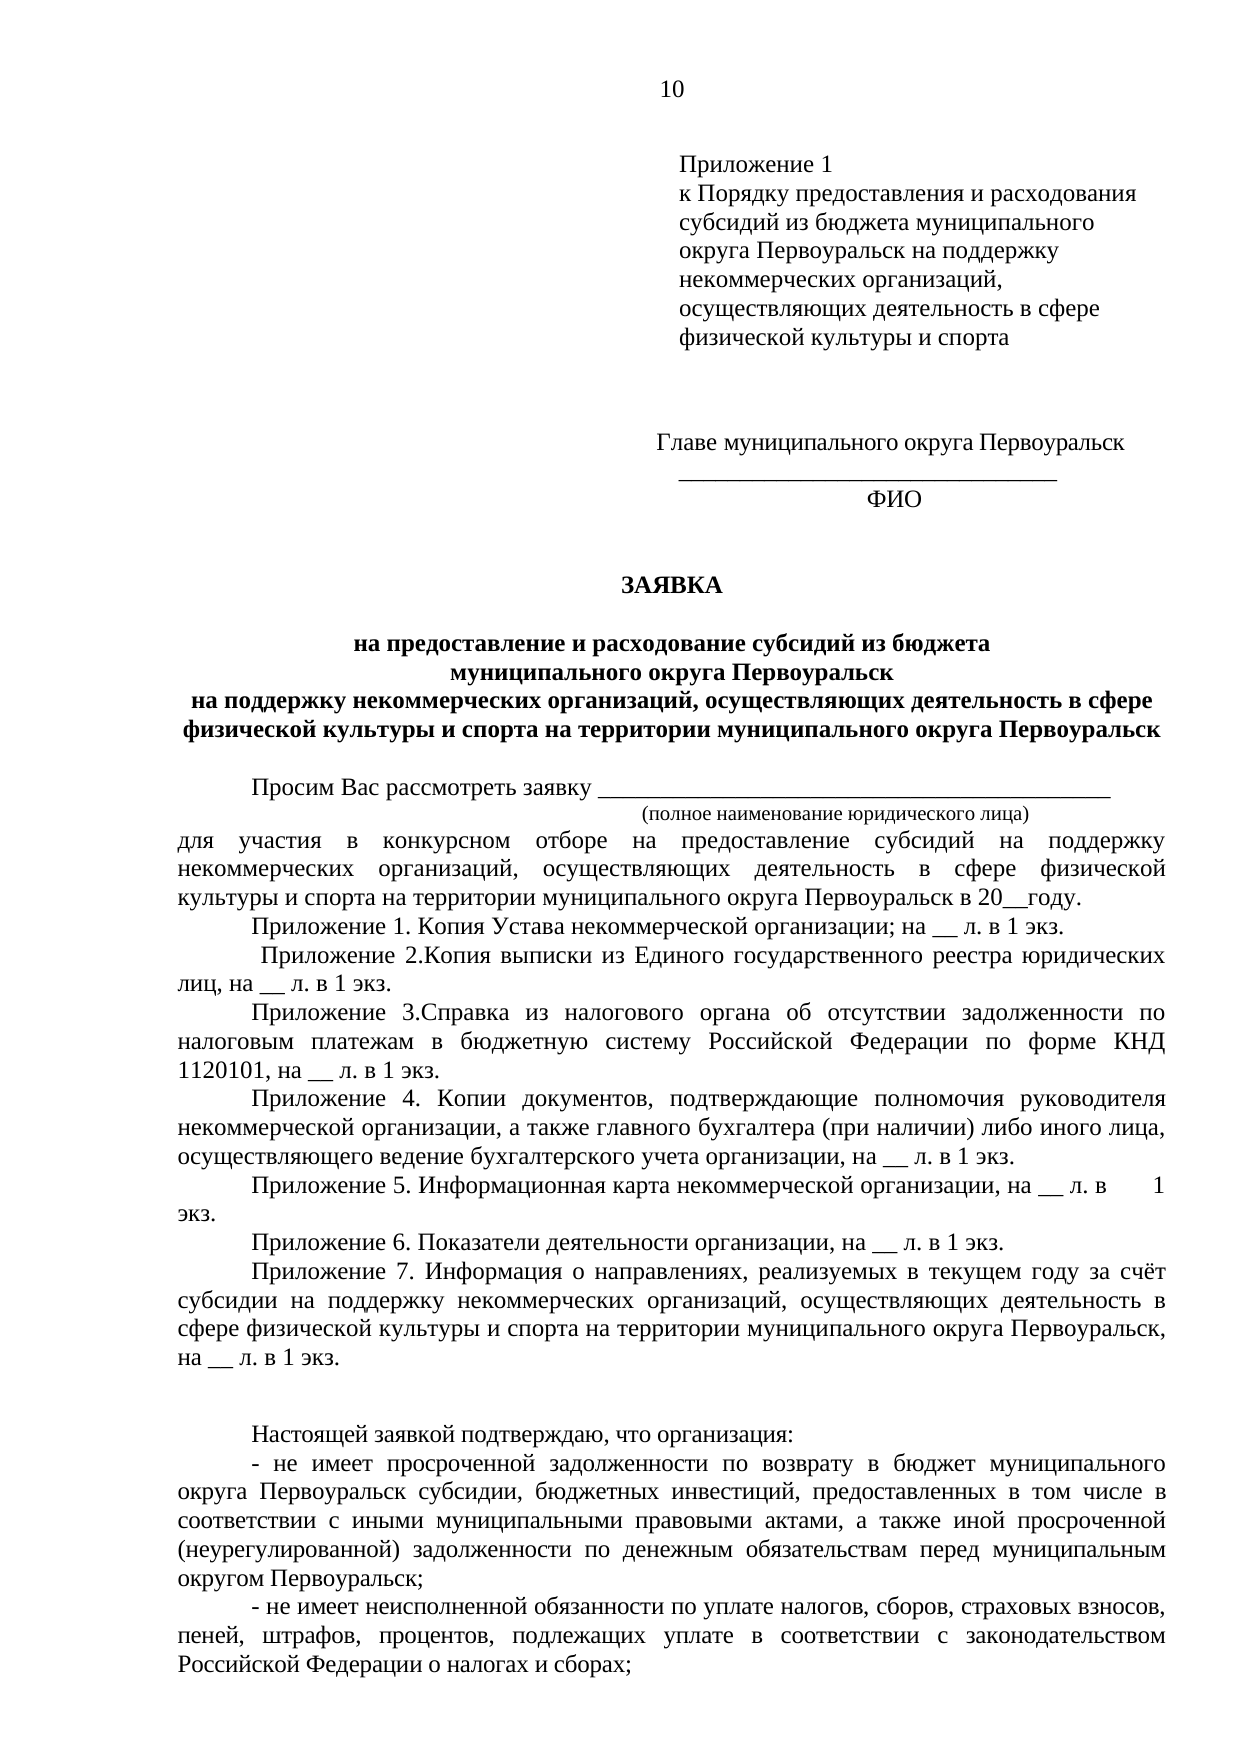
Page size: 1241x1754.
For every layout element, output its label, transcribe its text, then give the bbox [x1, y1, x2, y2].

text - не имеет просроченной задолженности по возврату в бюджет муниципального округа Первоуральск субсидии, бюджетных инвестиций, предоставленных в том числе в соответствии с иными муниципальными правовыми актами, а также иной просроченной (неурегулированной) задолженности по денежным обязательствам перед муниципальным округом Первоуральск; [177, 1448, 1167, 1591]
text Приложение 4. Копии документов, подтверждающие полномочия руководителя некоммерческой организации, а также главного бухгалтера (при наличии) либо иного лица, осуществляющего ведение бухгалтерского учета организации, на __ л. в 1 экз. [177, 1083, 1167, 1170]
text Приложение 7. Информация о направлениях, реализуемых в текущем году за счёт субсидии на поддержку некоммерческих организаций, осуществляющих деятельность в сфере физической культуры и спорта на территории муниципального округа Первоуральск, на __ л. в 1 экз. [177, 1256, 1167, 1371]
text для участия в конкурсном отборе на предоставление субсидий на поддержку некоммерческих организаций, осуществляющих деятельность в сфере физической культуры и спорта на территории муниципального округа Первоуральск в 20__году. [177, 825, 1167, 911]
text ФИО [177, 484, 1167, 513]
text _______________________________ [177, 456, 1167, 484]
text ЗАЯВКА [177, 571, 1167, 599]
text Главе муниципального округа Первоуральск [177, 427, 1167, 456]
table_header Приложение 1 к Порядку предоставления и расходования субсидий из бюджета муниципального округа Первоуральск на поддержку некоммерческих организаций, осуществляющих деятельность в сфере физической культуры и спорта [668, 120, 1148, 350]
text (полное наименование юридического лица) [177, 801, 1167, 825]
text Приложение 5. Информационная карта некоммерческой организации, на __ л. в 1 экз. [177, 1170, 1167, 1227]
text Просим Вас рассмотреть заявку _________________________________________ [177, 772, 1167, 801]
text Приложение 3.Справка из налогового органа об отсутствии задолженности по налоговым платежам в бюджетную систему Российской Федерации по форме КНД 1120101, на __ л. в 1 экз. [177, 997, 1167, 1083]
text Приложение 1. Копия Устава некоммерческой организации; на __ л. в 1 экз. [177, 911, 1167, 940]
text на предоставление и расходование субсидий из бюджета [177, 628, 1167, 657]
text муниципального округа Первоуральск [177, 657, 1167, 686]
text Приложение 2.Копия выписки из Единого государственного реестра юридических лиц, на __ л. в 1 экз. [177, 940, 1167, 997]
text Приложение 6. Показатели деятельности организации, на __ л. в 1 экз. [177, 1227, 1167, 1256]
text на поддержку некоммерческих организаций, осуществляющих деятельность в сфере физической культуры и спорта на территории муниципального округа Первоуральск [177, 686, 1167, 743]
text - не имеет неисполненной обязанности по уплате налогов, сборов, страховых взносов, пеней, штрафов, процентов, подлежащих уплате в соответствии с законодательством Российской Федерации о налогах и сборах; [177, 1591, 1167, 1678]
text Настоящей заявкой подтверждаю, что организация: [177, 1419, 1167, 1448]
